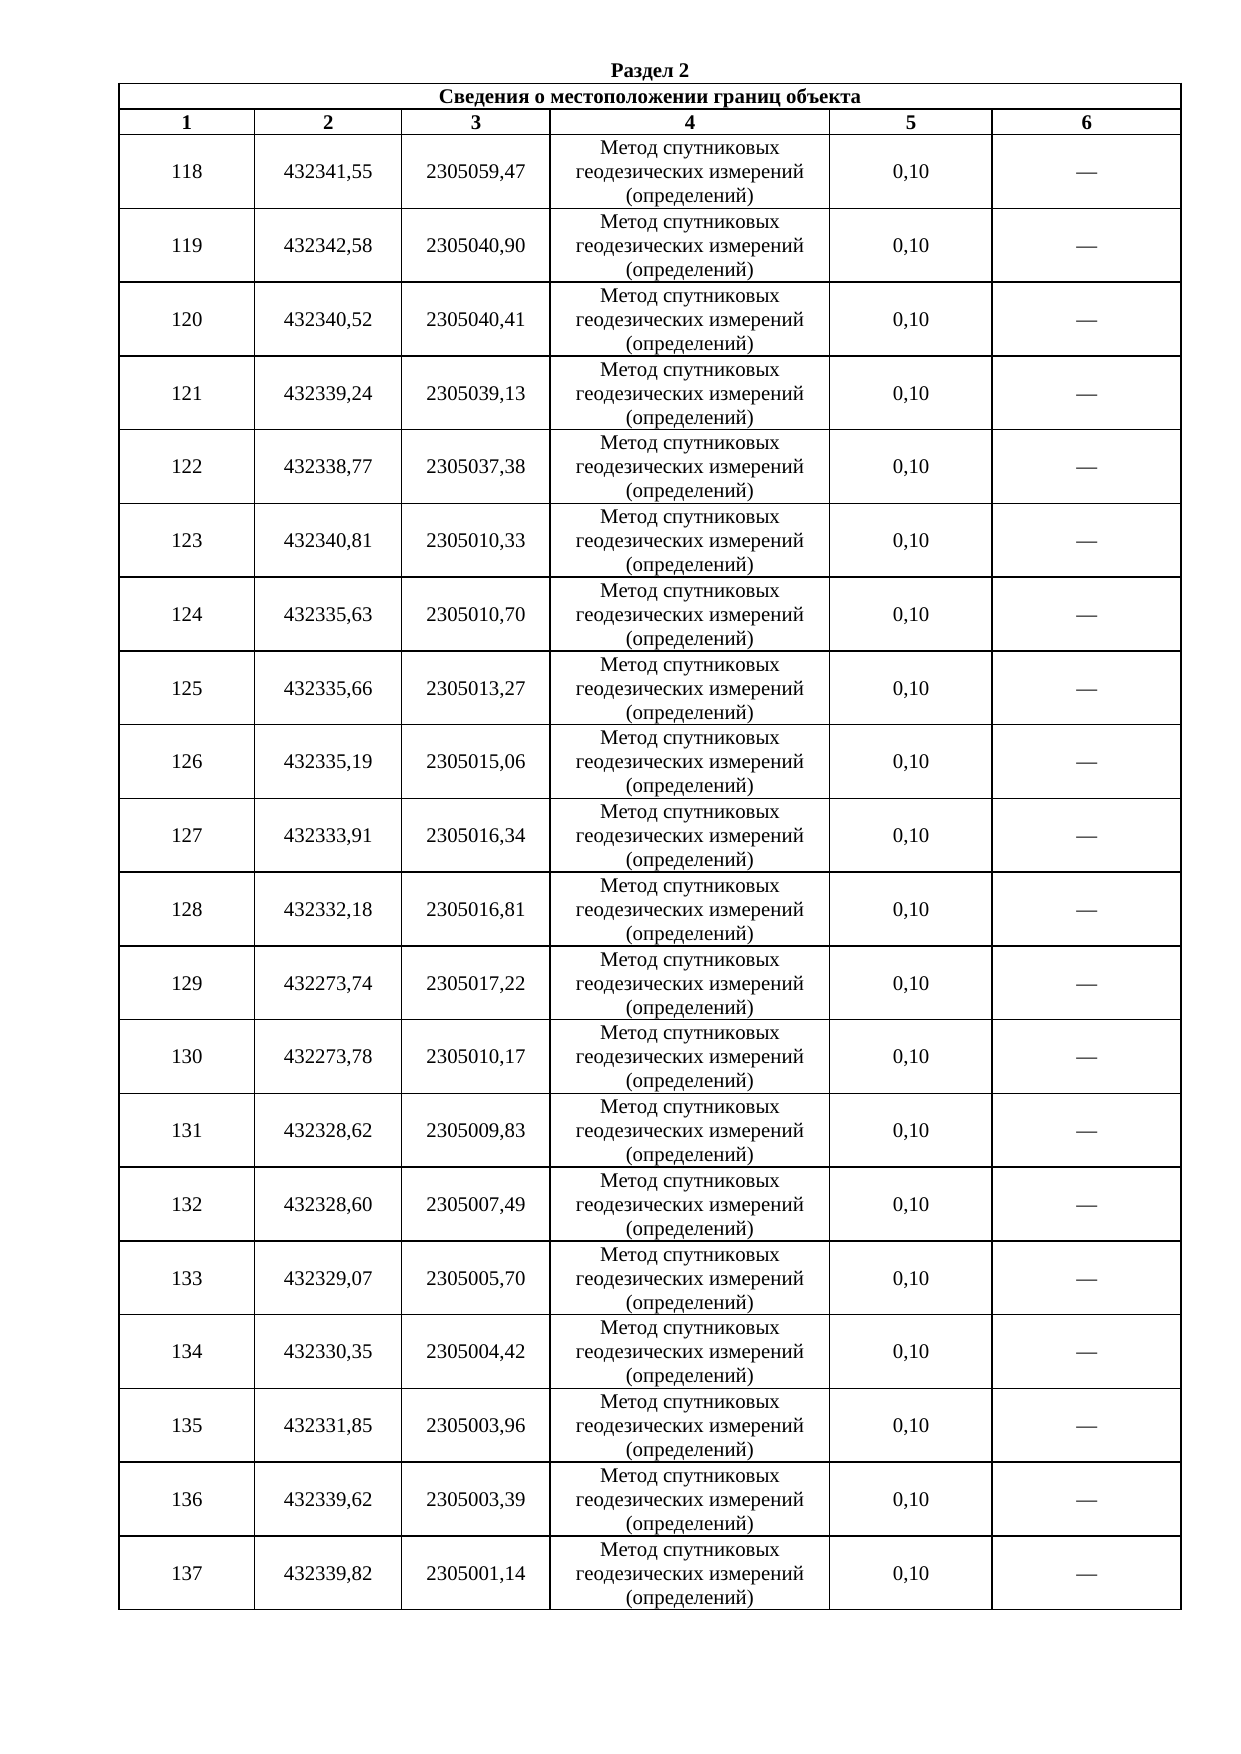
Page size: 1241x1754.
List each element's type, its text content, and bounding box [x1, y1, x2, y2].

table_cell 2305003,39 [402, 1463, 549, 1535]
table_cell 2305005,70 [402, 1242, 549, 1314]
table_cell 136 [120, 1463, 254, 1535]
table_cell Метод спутниковых геодезических измерений (определений) [551, 873, 829, 945]
table_cell 0,10 [830, 1168, 991, 1240]
table_cell Метод спутниковых геодезических измерений (определений) [551, 578, 829, 650]
table_cell 432329,07 [255, 1242, 401, 1314]
table_cell 2305059,47 [402, 135, 549, 207]
table_cell 432340,52 [255, 283, 401, 355]
table_cell 2305017,22 [402, 947, 549, 1019]
table_cell 432328,60 [255, 1168, 401, 1240]
table_cell Метод спутниковых геодезических измерений (определений) [551, 357, 829, 429]
table_cell 2305010,70 [402, 578, 549, 650]
table_cell 2305040,90 [402, 209, 549, 281]
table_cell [551, 1463, 829, 1535]
table_cell 0,10 [830, 1315, 991, 1387]
table_cell 432333,91 [255, 799, 401, 871]
table_cell — [993, 1242, 1180, 1314]
table_cell 432273,78 [255, 1020, 401, 1092]
table_cell 121 [120, 357, 254, 429]
table_cell — [993, 725, 1180, 797]
table_cell 0,10 [830, 1537, 991, 1609]
table_cell 0,10 [830, 1242, 991, 1314]
table_cell 4 [551, 110, 829, 134]
table_cell — [993, 1094, 1180, 1166]
table_cell 119 [120, 209, 254, 281]
table_cell Метод спутниковых геодезических измерений (определений) [551, 1242, 829, 1314]
table_cell 432341,55 [255, 135, 401, 207]
table_cell 0,10 [830, 947, 991, 1019]
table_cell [551, 1537, 829, 1609]
table_cell 129 [120, 947, 254, 1019]
table_cell 2305013,27 [402, 652, 549, 724]
table_cell 132 [120, 1168, 254, 1240]
table_cell 432331,85 [255, 1389, 401, 1461]
table_cell — [993, 1315, 1180, 1387]
table_cell — [993, 1020, 1180, 1092]
table_cell — [993, 283, 1180, 355]
table_cell 2305016,34 [402, 799, 549, 871]
table_cell 2305015,06 [402, 725, 549, 797]
table_cell 6 [993, 110, 1180, 134]
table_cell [551, 135, 829, 207]
table_cell — [993, 135, 1180, 207]
table_cell 0,10 [830, 1094, 991, 1166]
table_cell 432339,62 [255, 1463, 401, 1535]
table_cell 134 [120, 1315, 254, 1387]
table_cell 432339,24 [255, 357, 401, 429]
table_cell 128 [120, 873, 254, 945]
table_cell 432342,58 [255, 209, 401, 281]
table_cell 122 [120, 430, 254, 502]
table_cell 0,10 [830, 135, 991, 207]
table_cell 0,10 [830, 504, 991, 576]
table_cell 2 [255, 110, 401, 134]
table_cell 0,10 [830, 1020, 991, 1092]
table_cell 2305039,13 [402, 357, 549, 429]
table_cell 0,10 [830, 578, 991, 650]
table_cell 0,10 [830, 1389, 991, 1461]
table_cell 124 [120, 578, 254, 650]
table_cell 2305016,81 [402, 873, 549, 945]
table_cell 432335,66 [255, 652, 401, 724]
table_cell — [993, 357, 1180, 429]
table_cell — [993, 799, 1180, 871]
table_cell 432339,82 [255, 1537, 401, 1609]
table_cell 3 [402, 110, 549, 134]
table_cell — [993, 652, 1180, 724]
table_cell Метод спутниковых геодезических измерений (определений) [551, 430, 829, 502]
table_cell 2305010,33 [402, 504, 549, 576]
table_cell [551, 209, 829, 281]
table_cell Метод спутниковых геодезических измерений (определений) [551, 1389, 829, 1461]
table_cell Метод спутниковых геодезических измерений (определений) [551, 283, 829, 355]
table_cell 133 [120, 1242, 254, 1314]
table_cell 0,10 [830, 209, 991, 281]
table_cell 1 [120, 110, 254, 134]
table_cell 2305004,42 [402, 1315, 549, 1387]
table_cell 125 [120, 652, 254, 724]
table_cell 137 [120, 1537, 254, 1609]
table_cell 2305010,17 [402, 1020, 549, 1092]
table_cell 432338,77 [255, 430, 401, 502]
table_cell — [993, 1537, 1180, 1609]
table_cell 0,10 [830, 725, 991, 797]
table_cell 0,10 [830, 283, 991, 355]
table_cell Метод спутниковых геодезических измерений (определений) [551, 947, 829, 1019]
table_cell Метод спутниковых геодезических измерений (определений) [551, 1020, 829, 1092]
table_cell 130 [120, 1020, 254, 1092]
table_cell — [993, 1389, 1180, 1461]
table_cell 432335,63 [255, 578, 401, 650]
table_cell Метод спутниковых геодезических измерений (определений) [551, 652, 829, 724]
table_cell Метод спутниковых геодезических измерений (определений) [551, 504, 829, 576]
table_cell 2305037,38 [402, 430, 549, 502]
table_cell 0,10 [830, 357, 991, 429]
table_cell 2305001,14 [402, 1537, 549, 1609]
table_cell — [993, 209, 1180, 281]
table_cell Сведения о местоположении границ объекта [120, 84, 1180, 108]
table_cell Метод спутниковых геодезических измерений (определений) [551, 799, 829, 871]
table_cell 432328,62 [255, 1094, 401, 1166]
table_cell — [993, 1463, 1180, 1535]
table_cell 2305003,96 [402, 1389, 549, 1461]
table_cell 0,10 [830, 430, 991, 502]
table_cell 432340,81 [255, 504, 401, 576]
table_cell 123 [120, 504, 254, 576]
table_cell Метод спутниковых геодезических измерений (определений) [551, 1094, 829, 1166]
table_cell — [993, 947, 1180, 1019]
table_cell 0,10 [830, 799, 991, 871]
table_cell 432330,35 [255, 1315, 401, 1387]
table_cell 2305007,49 [402, 1168, 549, 1240]
table_cell 135 [120, 1389, 254, 1461]
table_cell 0,10 [830, 1463, 991, 1535]
table_cell 432273,74 [255, 947, 401, 1019]
table_cell 0,10 [830, 873, 991, 945]
table_cell — [993, 873, 1180, 945]
table_cell 120 [120, 283, 254, 355]
table_cell Метод спутниковых геодезических измерений (определений) [551, 1168, 829, 1240]
table_header Раздел 2 [119, 59, 1181, 82]
table_cell 5 [830, 110, 991, 134]
table_cell 126 [120, 725, 254, 797]
table_cell 131 [120, 1094, 254, 1166]
table_cell 2305009,83 [402, 1094, 549, 1166]
table_cell 432332,18 [255, 873, 401, 945]
table_cell 432335,19 [255, 725, 401, 797]
table_cell 118 [120, 135, 254, 207]
table_cell — [993, 504, 1180, 576]
table_cell — [993, 1168, 1180, 1240]
table_cell 0,10 [830, 652, 991, 724]
table_cell — [993, 578, 1180, 650]
table_cell Метод спутниковых геодезических измерений (определений) [551, 1315, 829, 1387]
table_cell 2305040,41 [402, 283, 549, 355]
table_cell Метод спутниковых геодезических измерений (определений) [551, 725, 829, 797]
table_cell — [993, 430, 1180, 502]
table_cell 127 [120, 799, 254, 871]
